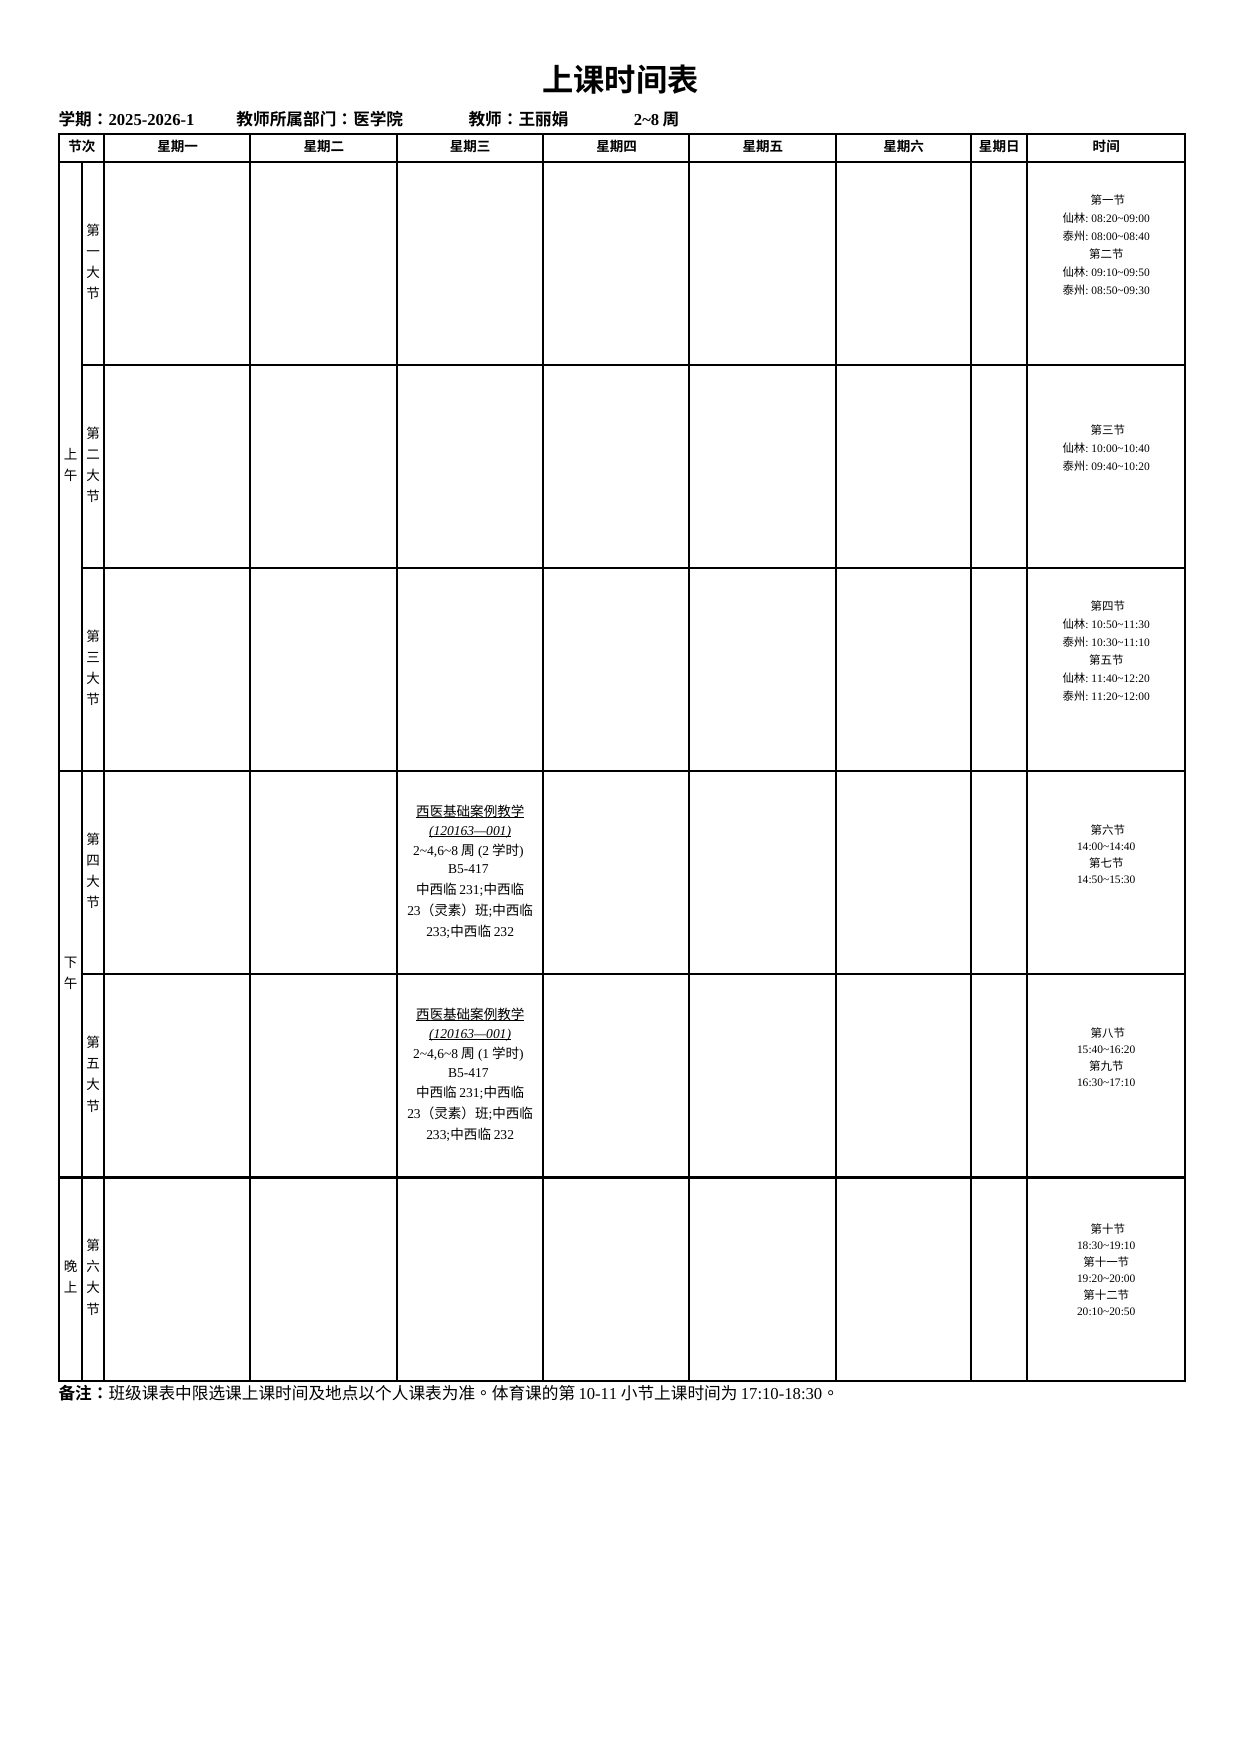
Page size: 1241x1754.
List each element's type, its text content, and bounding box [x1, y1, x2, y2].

table_header 星期六 [837, 135, 970, 161]
table_header 星期二 [251, 135, 396, 161]
table_cell 第三大节 [83, 569, 103, 770]
table_cell 晚上 [60, 1179, 81, 1379]
table_cell [972, 163, 1026, 364]
table_cell 第二大节 [83, 366, 103, 567]
table_cell [105, 163, 249, 364]
table_cell [251, 569, 396, 770]
text 上课时间表 [58, 58, 1182, 101]
table_cell 第六大节 [83, 1179, 103, 1379]
table_cell [972, 569, 1026, 770]
table_cell 第四节 仙林: 10:50~11:30 泰州: 10:30~11:10 第五节 仙林: 11:40~12:20 泰州: 11:20~12:00 [1028, 569, 1184, 770]
table_cell [690, 366, 835, 567]
table_cell [690, 975, 835, 1176]
table_cell [398, 569, 542, 770]
table_header 星期四 [544, 135, 688, 161]
table_cell [837, 569, 970, 770]
table_cell 第五大节 [83, 975, 103, 1176]
table_cell [837, 772, 970, 973]
table_cell [544, 975, 688, 1176]
table_cell 第六节 14:00~14:40 第七节 14:50~15:30 [1028, 772, 1184, 973]
table_cell [972, 1179, 1026, 1379]
table_cell [544, 366, 688, 567]
table_cell 西医基础案例教学 (120163—001) 2~4,6~8周 (1学时) B5-417 中西临231;中西临23（灵素）班;中西临233;中西临232 [398, 975, 542, 1176]
table_cell [972, 975, 1026, 1176]
table_cell 第一大节 [83, 163, 103, 364]
table_cell [398, 366, 542, 567]
table_cell [972, 366, 1026, 567]
table_header 星期三 [398, 135, 542, 161]
table_header 星期五 [690, 135, 835, 161]
table_cell [105, 569, 249, 770]
table_header 星期日 [972, 135, 1026, 161]
table_cell 上午 [60, 163, 81, 770]
table_cell [690, 1179, 835, 1379]
table_cell [251, 163, 396, 364]
table_cell 第一节 仙林: 08:20~09:00 泰州: 08:00~08:40 第二节 仙林: 09:10~09:50 泰州: 08:50~09:30 [1028, 163, 1184, 364]
table_cell 西医基础案例教学 (120163—001) 2~4,6~8周 (2学时) B5-417 中西临231;中西临23（灵素）班;中西临233;中西临232 [398, 772, 542, 973]
table_cell [398, 163, 542, 364]
text 学期：2025-2026-1 教师所属部门：医学院 教师：王丽娟 2~8周 [58, 107, 1182, 130]
table_cell 第十节 18:30~19:10 第十一节 19:20~20:00 第十二节 20:10~20:50 [1028, 1179, 1184, 1379]
table_cell [251, 772, 396, 973]
table_cell [837, 975, 970, 1176]
table_cell 下午 [60, 772, 81, 1176]
table_cell [105, 1179, 249, 1379]
table_cell [544, 772, 688, 973]
table_cell [398, 1179, 542, 1379]
table_cell [972, 772, 1026, 973]
table_cell 第八节 15:40~16:20 第九节 16:30~17:10 [1028, 975, 1184, 1176]
table_header 时间 [1028, 135, 1184, 161]
table_cell [544, 569, 688, 770]
table_header 节次 [60, 135, 103, 161]
table_cell [105, 366, 249, 567]
table_cell [837, 1179, 970, 1379]
table_cell [544, 1179, 688, 1379]
table_cell [690, 163, 835, 364]
table_header 星期一 [105, 135, 249, 161]
table_cell [105, 772, 249, 973]
table_cell 第三节 仙林: 10:00~10:40 泰州: 09:40~10:20 [1028, 366, 1184, 567]
table_cell [837, 366, 970, 567]
table_cell [544, 163, 688, 364]
table_cell [251, 366, 396, 567]
table_cell [251, 975, 396, 1176]
table_cell [690, 772, 835, 973]
table_cell [105, 975, 249, 1176]
table_cell [251, 1179, 396, 1379]
table_cell [837, 163, 970, 364]
table_cell 第四大节 [83, 772, 103, 973]
text 备注：班级课表中限选课上课时间及地点以个人课表为准。体育课的第10-11小节上课时间为17:10-18:30。 [58, 1382, 1182, 1404]
table_cell [690, 569, 835, 770]
